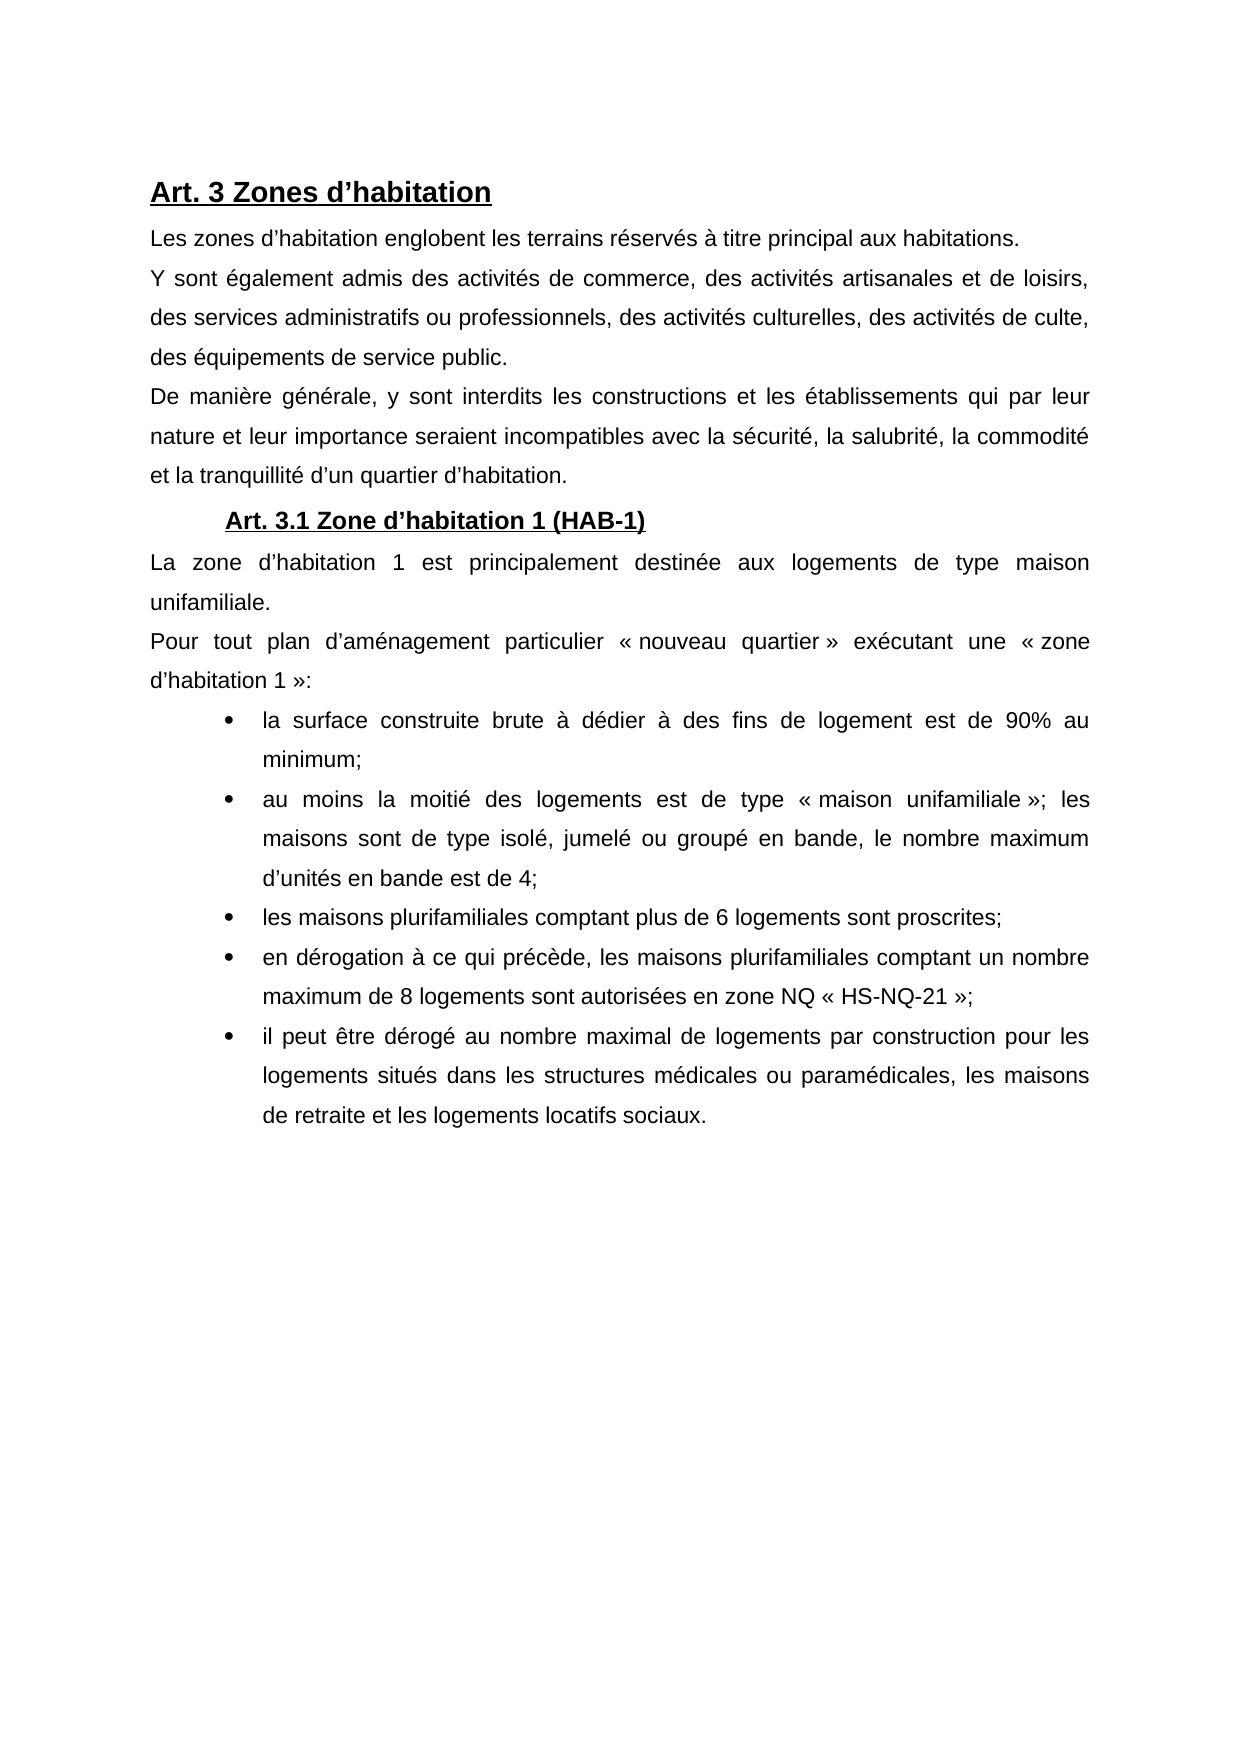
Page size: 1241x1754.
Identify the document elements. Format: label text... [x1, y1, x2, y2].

list au moins la moitié des logements est de type « maison unifamiliale »; les maisons sont de type isolé, jumelé ou groupé en bande, le nombre maximum d’unités en bande est de 4; [225, 786, 1090, 891]
text Pour tout plan d’aménagement particulier « nouveau quartier » exécutant une « zone d’habitation 1 »: [150, 628, 1090, 694]
text La zone d’habitation 1 est principalement destinée aux logements de type maison unifamiliale. [150, 549, 1090, 615]
text Les zones d’habitation englobent les terrains réservés à titre principal aux habitations. [150, 225, 1090, 252]
text Y sont également admis des activités de commerce, des activités artisanales et de loisirs, des services administratifs ou professionnels, des activités culturelles, des activités de culte, des équipements de service public. [150, 265, 1090, 370]
subtitle Art. 3 Zones d’habitation [150, 175, 1090, 208]
list en dérogation à ce qui précède, les maisons plurifamiliales comptant un nombre maximum de 8 logements sont autorisées en zone NQ « HS-NQ-21 »; [225, 944, 1090, 1009]
list la surface construite brute à dédier à des fins de logement est de 90% au minimum; [225, 707, 1090, 773]
list il peut être dérogé au nombre maximal de logements par construction pour les logements situés dans les structures médicales ou paramédicales, les maisons de retraite et les logements locatifs sociaux. [225, 1023, 1090, 1128]
subtitle Art. 3.1 Zone d’habitation 1 (HAB-1) [225, 506, 1090, 534]
list les maisons plurifamiliales comptant plus de 6 logements sont proscrites; [225, 904, 1090, 931]
text De manière générale, y sont interdits les constructions et les établissements qui par leur nature et leur importance seraient incompatibles avec la sécurité, la salubrité, la commodité et la tranquillité d’un quartier d’habitation. [150, 383, 1090, 488]
